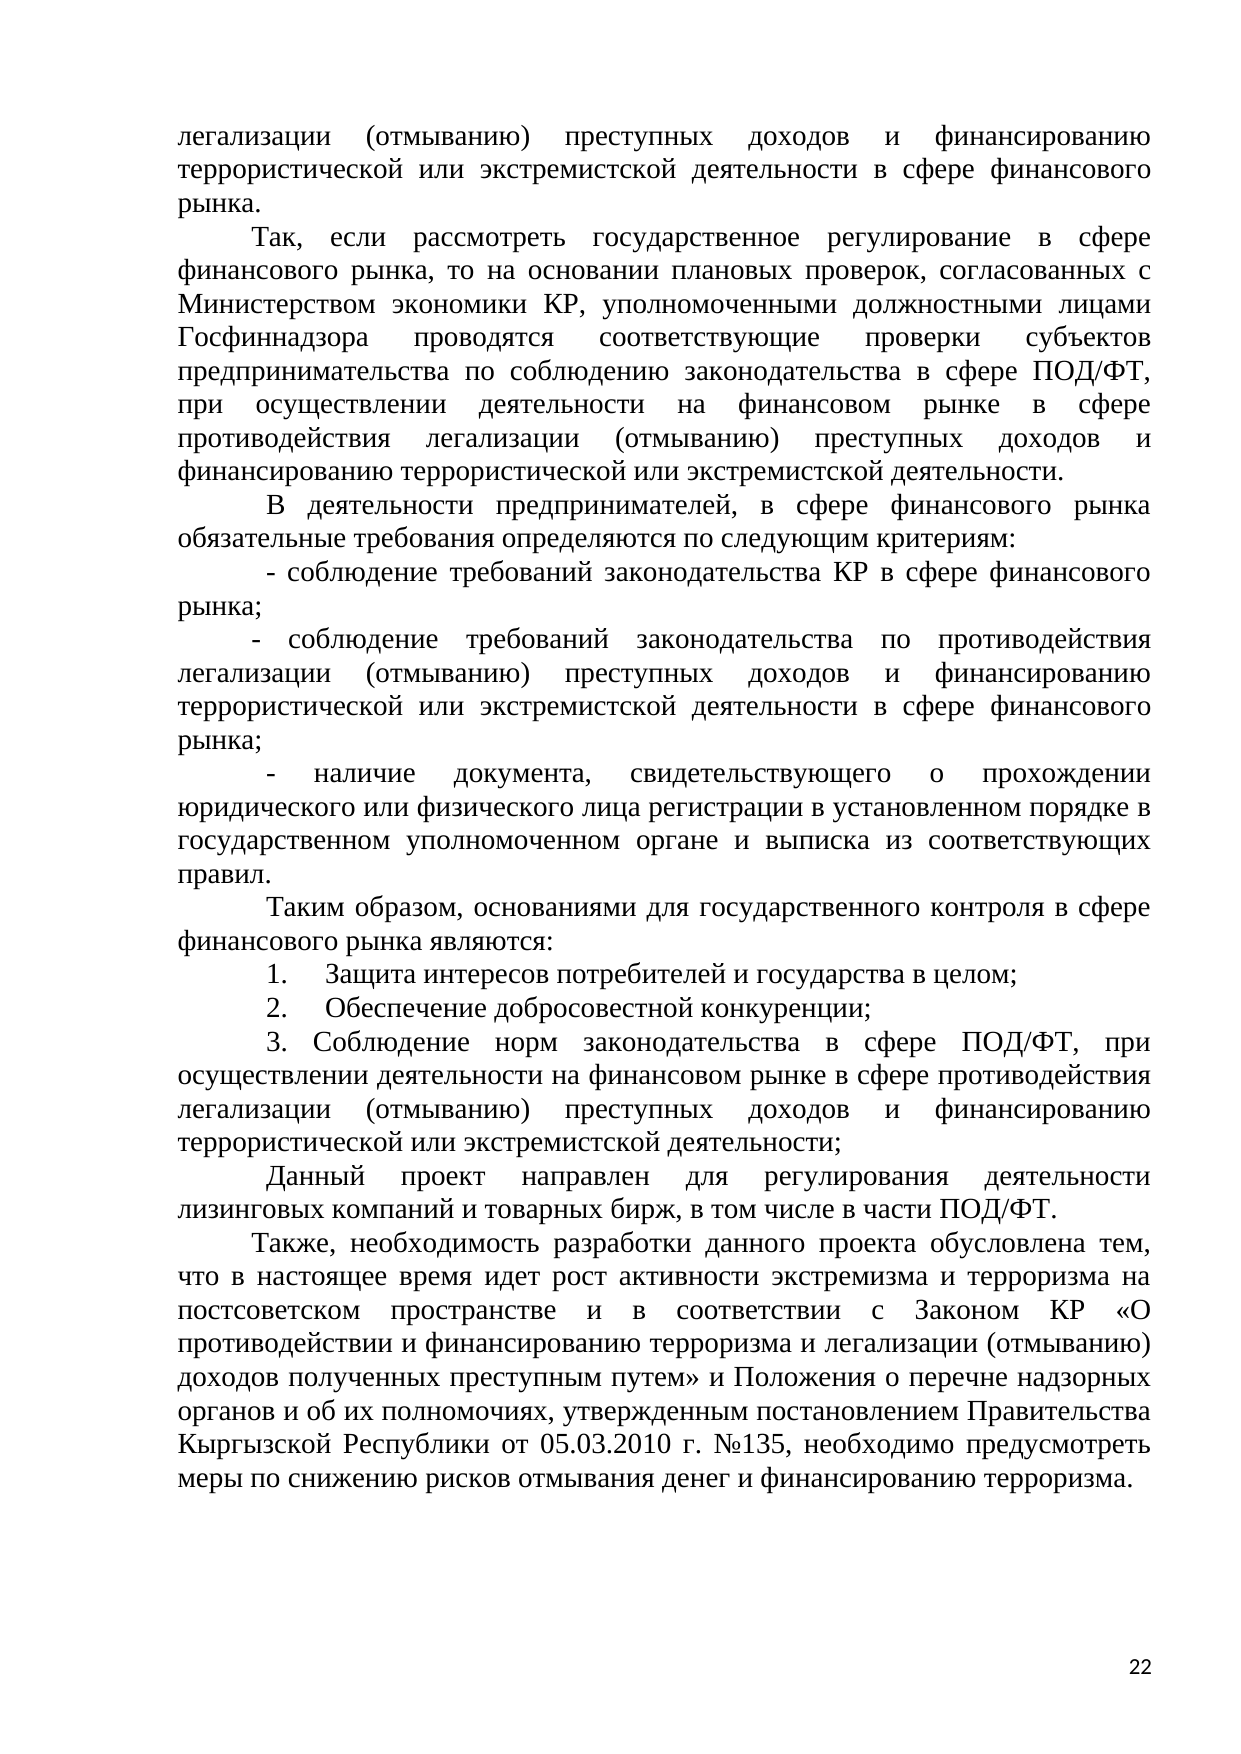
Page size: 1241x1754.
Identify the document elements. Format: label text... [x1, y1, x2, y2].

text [177, 118, 1152, 219]
text 3. Соблюдение норм законодательства в сфере ПОД/ФТ, при осуществлении деятельности на финансовом рынке в сфере противодействия легализации (отмыванию) преступных доходов и финансированию террористической или экстремистской деятельности; [177, 1024, 1152, 1158]
text - наличие документа, свидетельствующего о прохождении юридического или физического лица регистрации в установленном порядке в государственном уполномоченном органе и выписка из соответствующих правил. [177, 755, 1152, 889]
text Таким образом, основаниями для государственного контроля в сфере финансового рынка являются: [177, 889, 1152, 957]
text - соблюдение требований законодательства по противодействия легализации (отмыванию) преступных доходов и финансированию террористической или экстремистской деятельности в сфере финансового рынка; [177, 621, 1152, 755]
text В деятельности предпринимателей, в сфере финансового рынка обязательные требования определяются по следующим критериям: [177, 487, 1152, 554]
text Также, необходимость разработки данного проекта обусловлена тем, что в настоящее время идет рост активности экстремизма и терроризма на постсоветском пространстве и в соответствии с Законом КР «О противодействии и финансированию терроризма и легализации (отмыванию) доходов полученных преступным путем» и Положения о перечне надзорных органов и об их полномочиях, утвержденным постановлением Правительства Кыргызской Республики от 05.03.2010 г. №135, необходимо предусмотреть меры по снижению рисков отмывания денег и финансированию терроризма. [177, 1225, 1152, 1493]
text Так, если рассмотреть государственное регулирование в сфере финансового рынка, то на основании плановых проверок, согласованных с Министерством экономики КР, уполномоченными должностными лицами Госфиннадзора проводятся соответствующие проверки субъектов предпринимательства по соблюдению законодательства в сфере ПОД/ФТ, при осуществлении деятельности на финансовом рынке в сфере противодействия легализации (отмыванию) преступных доходов и финансированию террористической или экстремистской деятельности. [177, 219, 1152, 487]
text Данный проект направлен для регулирования деятельности лизинговых компаний и товарных бирж, в том числе в части ПОД/ФТ. [177, 1158, 1152, 1225]
list Защита интересов потребителей и государства в целом; [177, 957, 1152, 990]
text - соблюдение требований законодательства КР в сфере финансового рынка; [177, 554, 1152, 621]
list Обеспечение добросовестной конкуренции; [177, 990, 1152, 1024]
